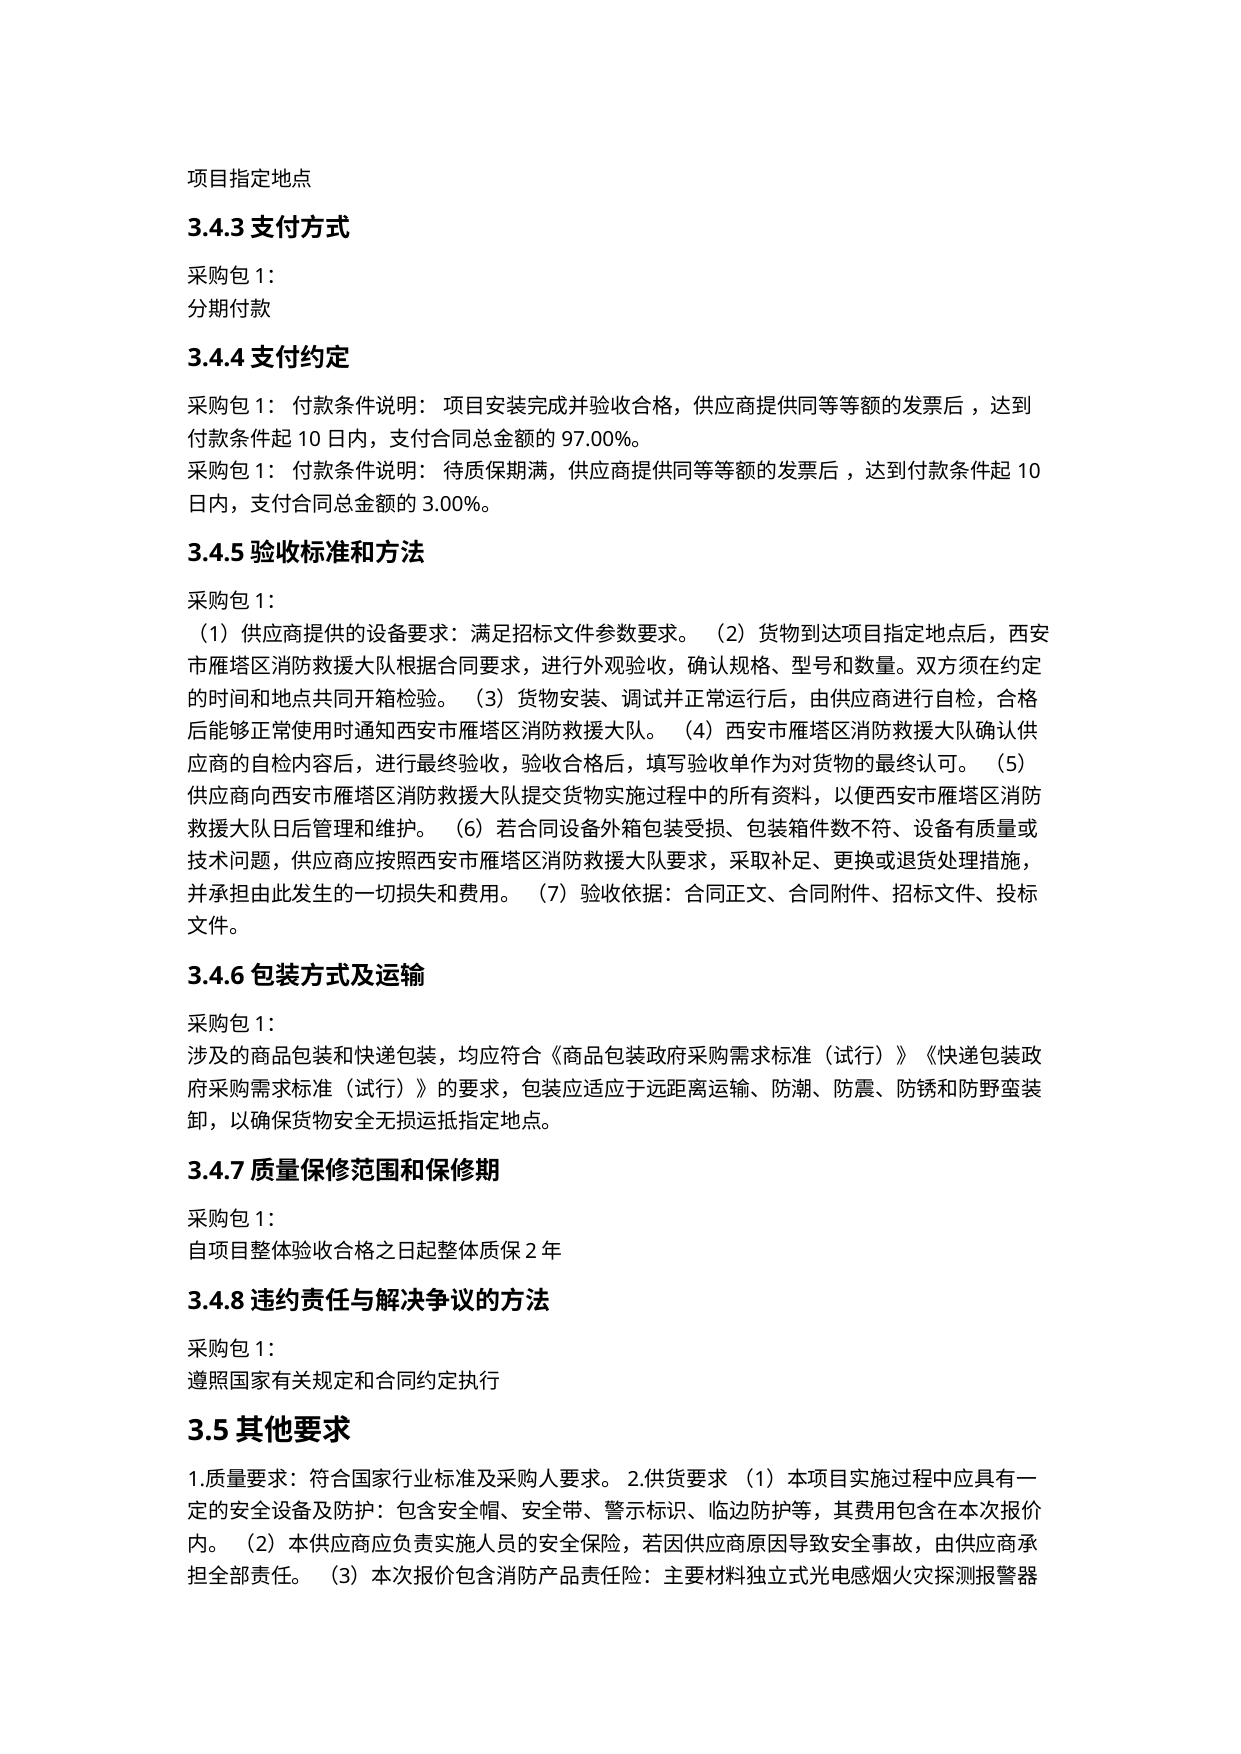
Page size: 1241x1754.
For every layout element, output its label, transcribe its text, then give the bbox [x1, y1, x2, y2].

text 3.4.8违约责任与解决争议的方法 [187, 1267, 1053, 1332]
text 采购包1： [187, 1332, 1053, 1364]
text 3.4.3支付方式 [187, 194, 1053, 259]
text 遵照国家有关规定和合同约定执行 [187, 1364, 1053, 1397]
text 3.5其他要求 [187, 1397, 1053, 1462]
text 自项目整体验收合格之日起整体质保2年 [187, 1234, 1053, 1267]
text 采购包1： [187, 584, 1053, 617]
text 采购包1： [187, 1007, 1053, 1039]
text 3.4.6包装方式及运输 [187, 942, 1053, 1007]
text 3.4.4支付约定 [187, 324, 1053, 389]
text 采购包1： [187, 1202, 1053, 1234]
text 3.4.5验收标准和方法 [187, 519, 1053, 584]
text 采购包1： 付款条件说明： 项目安装完成并验收合格，供应商提供同等等额的发票后 ，达到付款条件起 10 日内，支付合同总金额的 97.00%。 [187, 389, 1053, 454]
text 3.4.7质量保修范围和保修期 [187, 1137, 1053, 1202]
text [187, 1462, 1053, 1592]
text 分期付款 [187, 292, 1053, 324]
text 采购包1： [187, 259, 1053, 292]
text 项目指定地点 [187, 162, 1053, 194]
text 采购包1： 付款条件说明： 待质保期满，供应商提供同等等额的发票后 ，达到付款条件起 10 日内，支付合同总金额的 3.00%。 [187, 454, 1053, 519]
text （1）供应商提供的设备要求：满足招标文件参数要求。 （2）货物到达项目指定地点后，西安市雁塔区消防救援大队根据合同要求，进行外观验收，确认规格、型号和数量。双方须在约定的时间和地点共同开箱检验。 （3）货物安装、调试并正常运行后，由供应商进行自检，合格后能够正常使用时通知西安市雁塔区消防救援大队。 （4）西安市雁塔区消防救援大队确认供应商的自检内容后，进行最终验收，验收合格后，填写验收单作为对货物的最终认可。 （5）供应商向西安市雁塔区消防救援大队提交货物实施过程中的所有资料，以便西安市雁塔区消防救援大队日后管理和维护。 （6）若合同设备外箱包装受损、包装箱件数不符、设备有质量或技术问题，供应商应按照西安市雁塔区消防救援大队要求，采取补足、更换或退货处理措施，并承担由此发生的一切损失和费用。 （7）验收依据：合同正文、合同附件、招标文件、投标文件。 [187, 617, 1053, 942]
text 涉及的商品包装和快递包装，均应符合《商品包装政府采购需求标准（试行）》《快递包装政府采购需求标准（试行）》的要求，包装应适应于远距离运输、防潮、防震、防锈和防野蛮装卸，以确保货物安全无损运抵指定地点。 [187, 1039, 1053, 1137]
